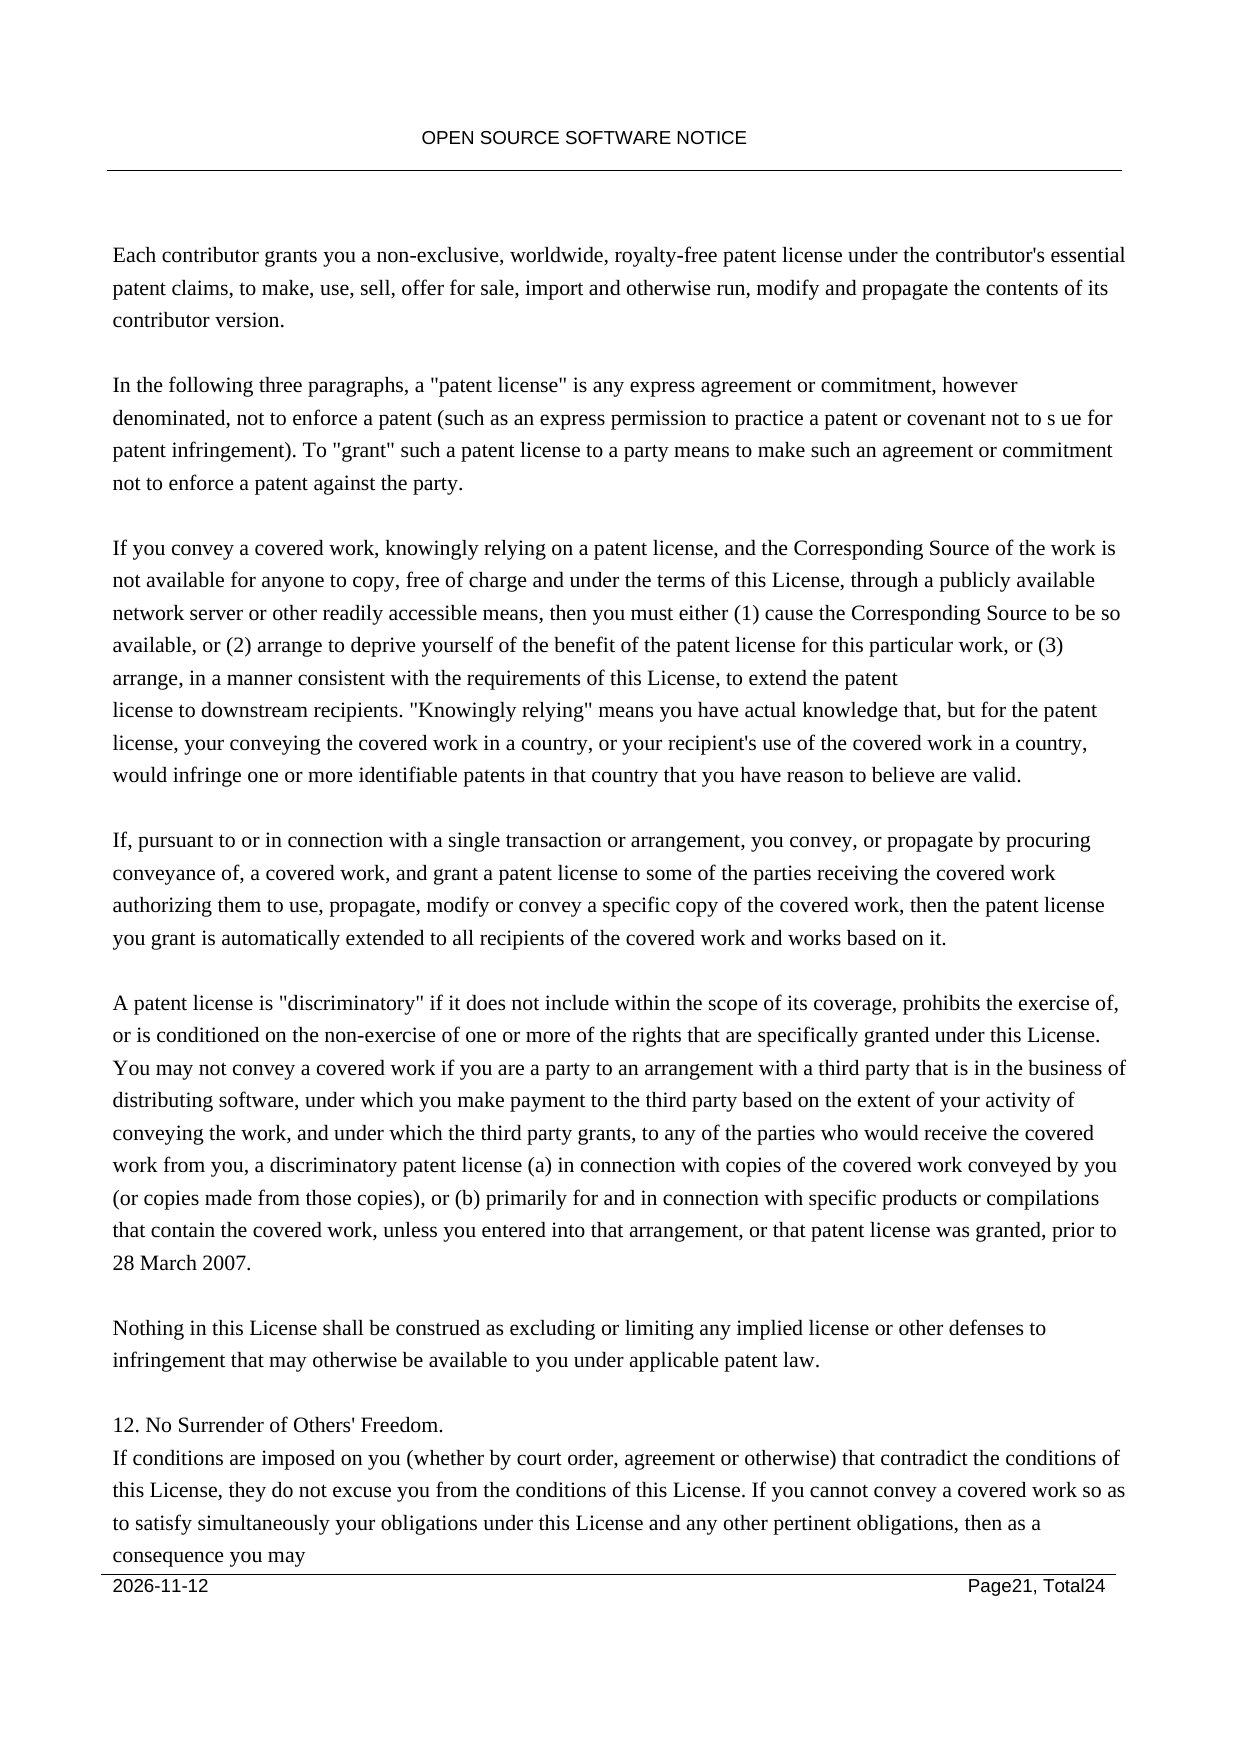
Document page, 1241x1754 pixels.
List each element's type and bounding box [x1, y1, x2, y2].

text [112, 206, 1128, 1571]
